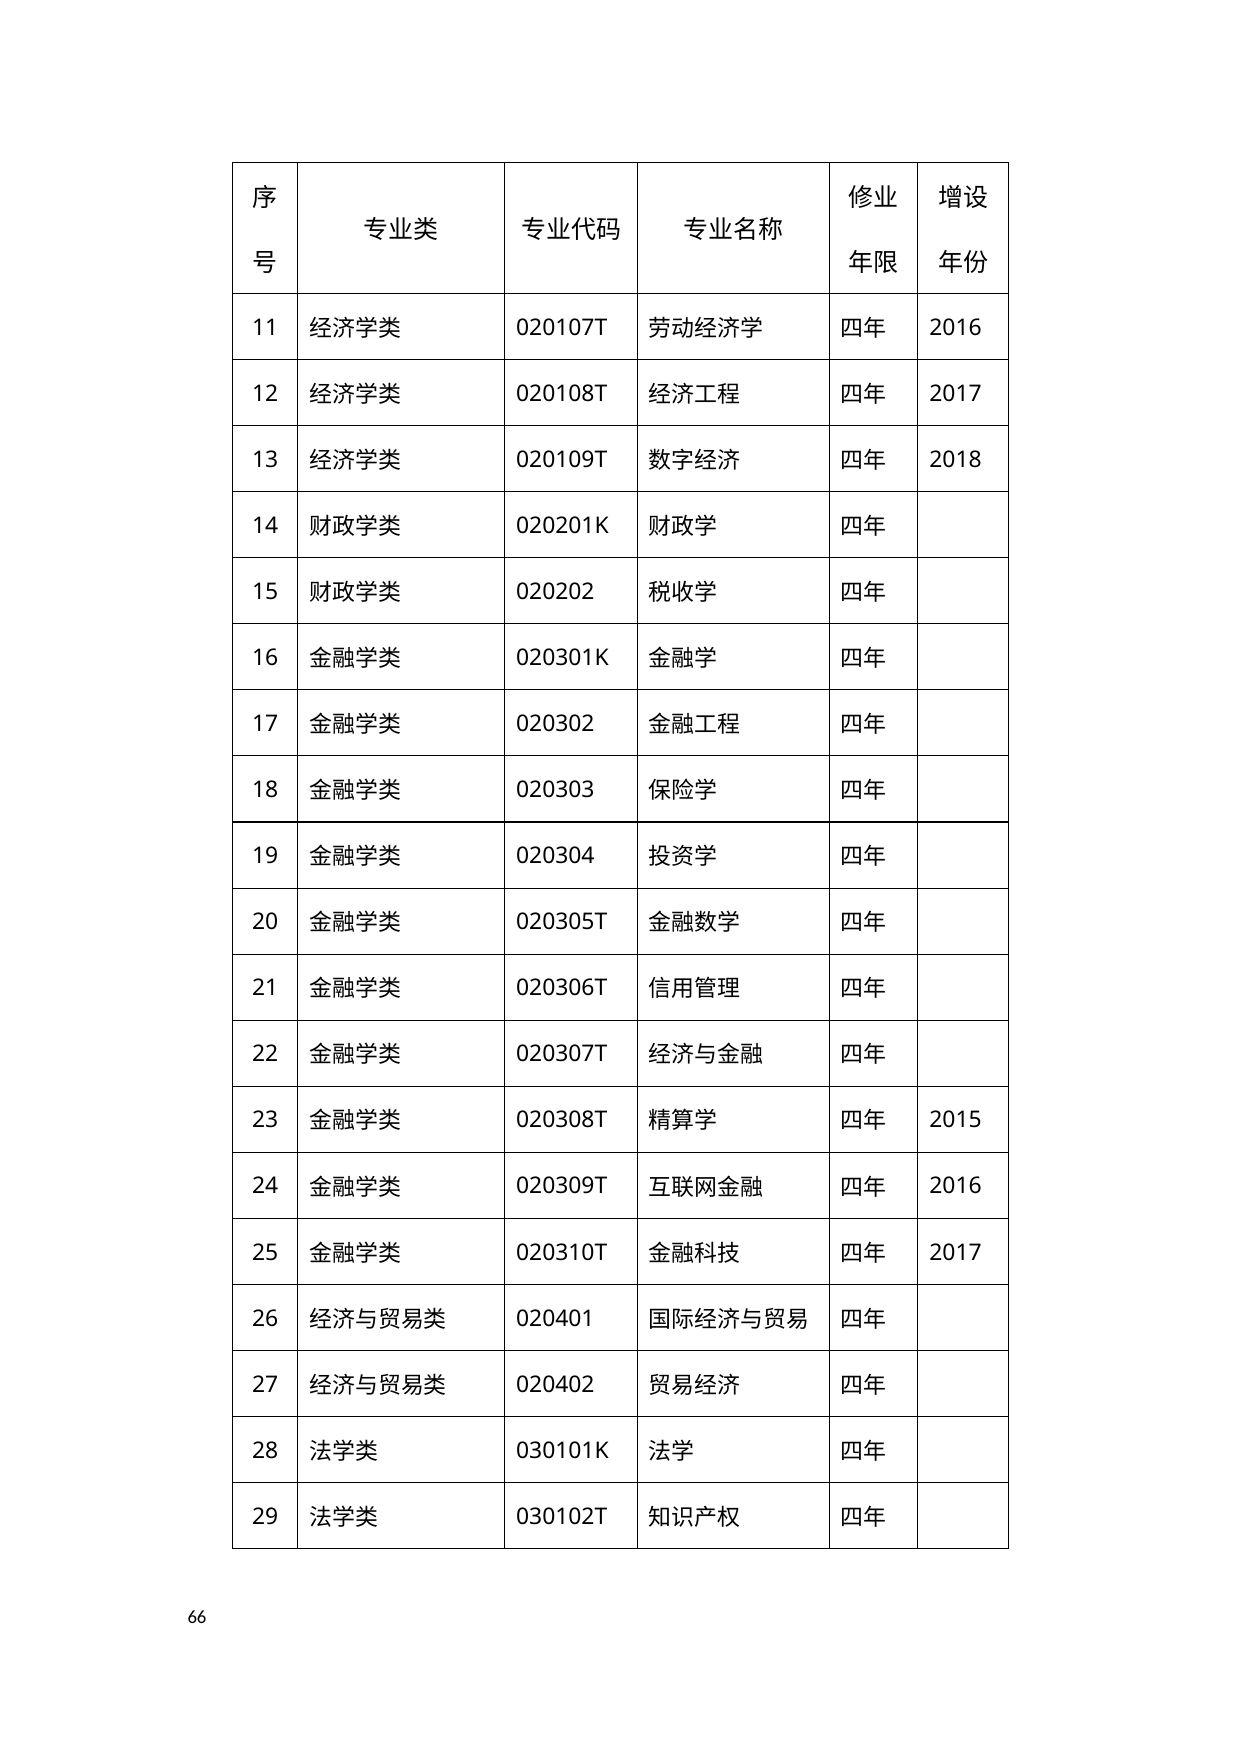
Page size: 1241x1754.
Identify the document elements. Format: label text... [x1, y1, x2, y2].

table_cell 020401 [505, 1285, 637, 1350]
table_cell 2016 [918, 294, 1008, 359]
table_cell 经济与金融 [638, 1021, 829, 1086]
table_cell 2017 [918, 1219, 1008, 1284]
table_cell 四年 [830, 1351, 917, 1416]
table_cell 020308T [505, 1087, 637, 1152]
table_cell 030101K [505, 1417, 637, 1482]
table_cell 法学类 [298, 1483, 504, 1548]
table_cell 17 [233, 690, 297, 755]
table_cell 四年 [830, 1021, 917, 1086]
table_cell 贸易经济 [638, 1351, 829, 1416]
table_cell 财政学 [638, 492, 829, 557]
table_cell 020108T [505, 360, 637, 425]
table_cell 24 [233, 1153, 297, 1218]
table_cell 四年 [830, 1219, 917, 1284]
table_cell 12 [233, 360, 297, 425]
table_cell 19 [233, 823, 297, 887]
table_cell 28 [233, 1417, 297, 1482]
table_cell 知识产权 [638, 1483, 829, 1548]
table_cell [918, 1021, 1008, 1086]
table_cell 四年 [830, 1087, 917, 1152]
table_cell [918, 492, 1008, 557]
table_cell 四年 [830, 1483, 917, 1548]
table_cell 金融科技 [638, 1219, 829, 1284]
table_cell 经济与贸易类 [298, 1351, 504, 1416]
table_cell 20 [233, 889, 297, 953]
table_cell 四年 [830, 1285, 917, 1350]
table_cell 精算学 [638, 1087, 829, 1152]
table_cell 经济学类 [298, 426, 504, 491]
table_header 增设年份 [918, 163, 1008, 293]
table_cell 020307T [505, 1021, 637, 1086]
table_cell 四年 [830, 889, 917, 953]
table_cell 25 [233, 1219, 297, 1284]
table_cell [918, 1417, 1008, 1482]
table_cell 020202 [505, 558, 637, 623]
table_cell 四年 [830, 426, 917, 491]
table_cell 020306T [505, 955, 637, 1019]
table_cell 金融学类 [298, 756, 504, 821]
table_cell 020303 [505, 756, 637, 821]
table_cell 26 [233, 1285, 297, 1350]
table_header 专业名称 [638, 163, 829, 293]
table_cell 29 [233, 1483, 297, 1548]
table_cell 金融学类 [298, 823, 504, 887]
table_cell 金融学类 [298, 1087, 504, 1152]
table_cell 数字经济 [638, 426, 829, 491]
table_header 序号 [233, 163, 297, 293]
table_cell 13 [233, 426, 297, 491]
table_cell 保险学 [638, 756, 829, 821]
table_cell [918, 558, 1008, 623]
table_cell 金融学类 [298, 624, 504, 689]
table_cell 金融学类 [298, 1021, 504, 1086]
table_cell 020304 [505, 823, 637, 887]
table_cell 法学类 [298, 1417, 504, 1482]
table_cell [918, 1483, 1008, 1548]
table_cell [918, 624, 1008, 689]
table_cell [918, 1285, 1008, 1350]
table_cell 11 [233, 294, 297, 359]
table_cell 金融学类 [298, 1153, 504, 1218]
table_cell 020107T [505, 294, 637, 359]
table_cell 020305T [505, 889, 637, 953]
table_cell 21 [233, 955, 297, 1019]
table_cell 金融学类 [298, 955, 504, 1019]
table_cell 020402 [505, 1351, 637, 1416]
table_cell 020301K [505, 624, 637, 689]
table_cell 2016 [918, 1153, 1008, 1218]
table_cell 2015 [918, 1087, 1008, 1152]
table_cell 2017 [918, 360, 1008, 425]
table_cell 财政学类 [298, 558, 504, 623]
table_cell 23 [233, 1087, 297, 1152]
table_cell 金融学 [638, 624, 829, 689]
table_cell 投资学 [638, 823, 829, 887]
table_cell 四年 [830, 1153, 917, 1218]
table_cell 四年 [830, 756, 917, 821]
table_cell 经济与贸易类 [298, 1285, 504, 1350]
table_cell 四年 [830, 360, 917, 425]
table_cell 2018 [918, 426, 1008, 491]
table_cell 经济学类 [298, 294, 504, 359]
table_cell 四年 [830, 492, 917, 557]
table_header 专业类 [298, 163, 504, 293]
table_cell [918, 690, 1008, 755]
table_cell 030102T [505, 1483, 637, 1548]
table_cell [918, 889, 1008, 953]
table_cell 财政学类 [298, 492, 504, 557]
table_cell 信用管理 [638, 955, 829, 1019]
table_cell 27 [233, 1351, 297, 1416]
table_cell 14 [233, 492, 297, 557]
table_cell 金融学类 [298, 1219, 504, 1284]
table_header 专业代码 [505, 163, 637, 293]
table_cell 四年 [830, 823, 917, 887]
table_cell [918, 955, 1008, 1019]
table_cell [918, 756, 1008, 821]
table_cell 经济学类 [298, 360, 504, 425]
table_cell 金融工程 [638, 690, 829, 755]
table_cell 020309T [505, 1153, 637, 1218]
table_cell 国际经济与贸易 [638, 1285, 829, 1350]
table_cell [918, 1351, 1008, 1416]
table_header 修业年限 [830, 163, 917, 293]
table_cell 020310T [505, 1219, 637, 1284]
table_cell 金融学类 [298, 889, 504, 953]
table_cell 金融数学 [638, 889, 829, 953]
table_cell 18 [233, 756, 297, 821]
table_cell 税收学 [638, 558, 829, 623]
table_cell 四年 [830, 558, 917, 623]
table_cell 经济工程 [638, 360, 829, 425]
table_cell 020302 [505, 690, 637, 755]
table_cell 四年 [830, 294, 917, 359]
table_cell 互联网金融 [638, 1153, 829, 1218]
table_cell 金融学类 [298, 690, 504, 755]
table_cell 四年 [830, 690, 917, 755]
table_cell 四年 [830, 624, 917, 689]
table_cell 法学 [638, 1417, 829, 1482]
table_cell 16 [233, 624, 297, 689]
table_cell [918, 823, 1008, 887]
table_cell 22 [233, 1021, 297, 1086]
table_cell 四年 [830, 955, 917, 1019]
table_cell 15 [233, 558, 297, 623]
table_cell 四年 [830, 1417, 917, 1482]
table_cell 劳动经济学 [638, 294, 829, 359]
table_cell 020109T [505, 426, 637, 491]
table_cell 020201K [505, 492, 637, 557]
